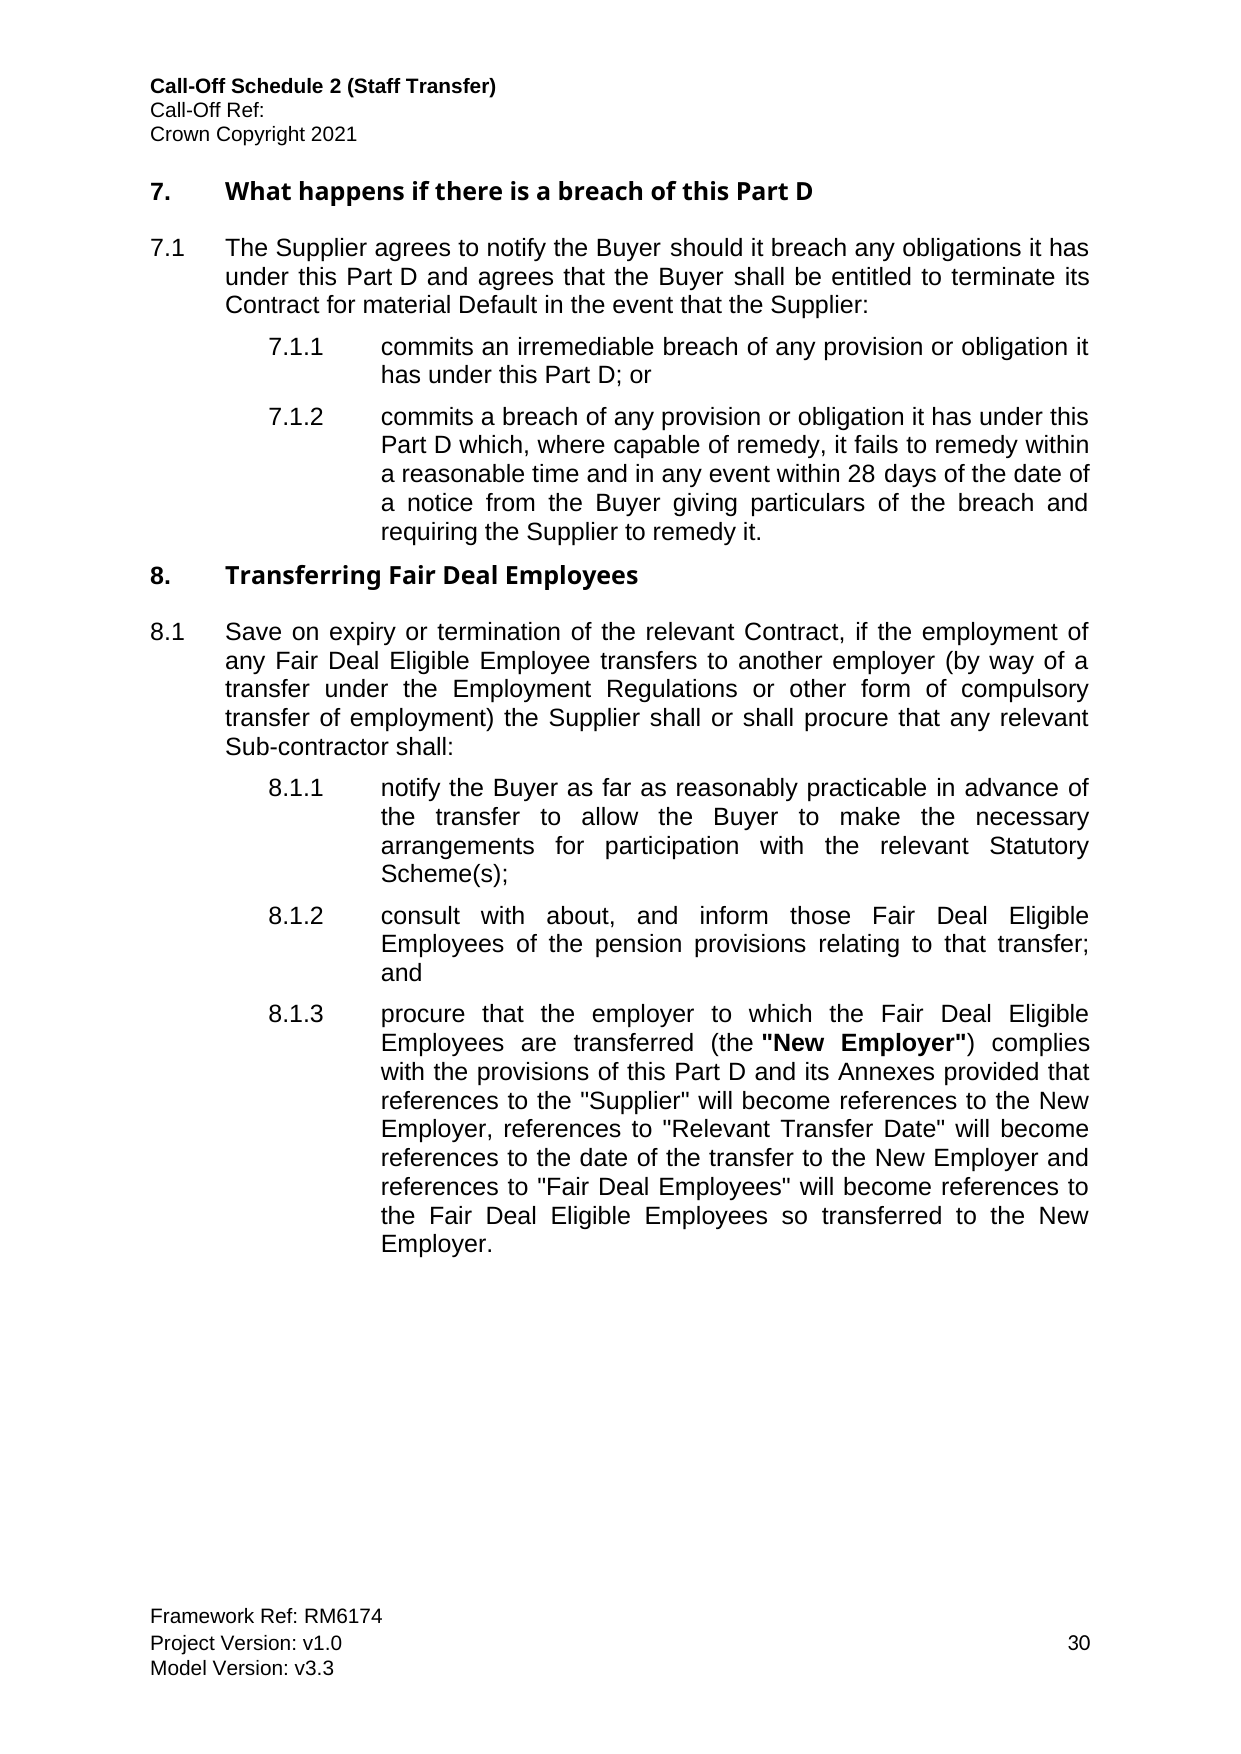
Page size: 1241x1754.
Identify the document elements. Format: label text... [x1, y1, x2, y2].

list notify the Buyer as far as reasonably practicable in advance of the transfer to allow the Buyer to make the necessary arrangements for participation with the relevant Statutory Scheme(s); [268, 773, 1090, 888]
list Transferring Fair Deal Employees [150, 558, 1090, 592]
list The Supplier agrees to notify the Buyer should it breach any obligations it has under this Part D and agrees that the Buyer shall be entitled to terminate its Contract for material Default in the event that the Supplier: [150, 233, 1090, 319]
list consult with about, and inform those Fair Deal Eligible Employees of the pension provisions relating to that transfer; and [268, 901, 1090, 987]
list Save on expiry or termination of the relevant Contract, if the employment of any Fair Deal Eligible Employee transfers to another employer (by way of a transfer under the Employment Regulations or other form of compulsory transfer of employment) the Supplier shall or shall procure that any relevant Sub-contractor shall: [150, 617, 1090, 761]
list procure that the employer to which the Fair Deal Eligible Employees are transferred (the "New Employer") complies with the provisions of this Part D and its Annexes provided that references to the "Supplier" will become references to the New Employer, references to "Relevant Transfer Date" will become references to the date of the transfer to the New Employer and references to "Fair Deal Employees" will become references to the Fair Deal Eligible Employees so transferred to the New Employer. [268, 999, 1090, 1258]
list commits an irremediable breach of any provision or obligation it has under this Part D; or [268, 332, 1090, 389]
list commits a breach of any provision or obligation it has under this Part D which, where capable of remedy, it fails to remedy within a reasonable time and in any event within 28 days of the date of a notice from the Buyer giving particulars of the breach and requiring the Supplier to remedy it. [268, 402, 1090, 545]
list What happens if there is a breach of this Part D [150, 174, 1090, 208]
